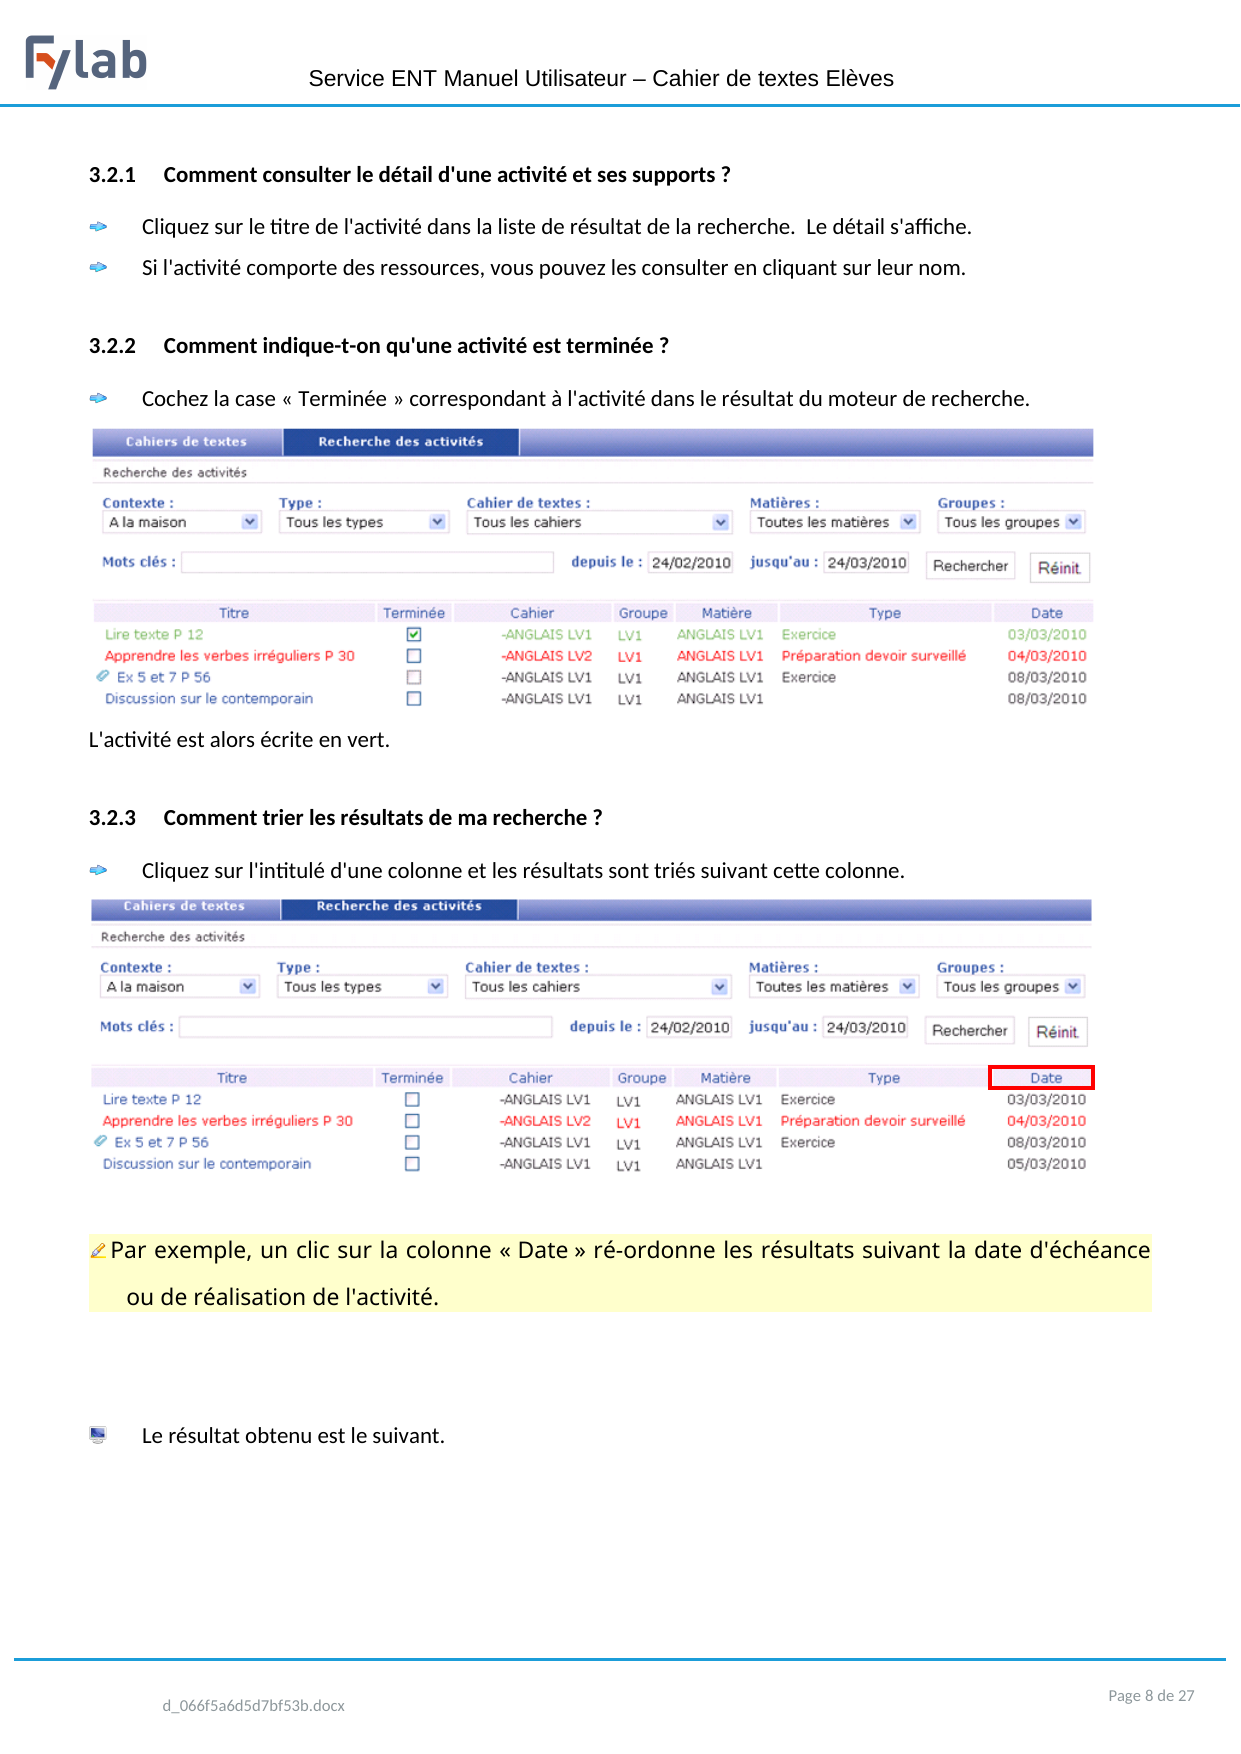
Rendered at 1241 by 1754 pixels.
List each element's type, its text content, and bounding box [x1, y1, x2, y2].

picture [89, 1241, 107, 1259]
text Le résultat obtenu est le suivant. [89, 1421, 1152, 1449]
picture [89, 218, 107, 235]
subtitle Comment trier les résultats de ma recherche ? [89, 806, 1152, 831]
text Cliquez sur le titre de l'activité dans la liste de résultat de détail s'affiche. [89, 212, 1152, 240]
subtitle Comment indique-t-on qu'une activité est terminée ? [89, 334, 1152, 359]
picture [89, 861, 107, 879]
picture [89, 258, 107, 276]
text Si l'activité comporte des ressources, vous pouvez les consulter en cliquant sur leur nom. [89, 253, 1152, 281]
picture [89, 389, 107, 407]
list Cliquez sur l'intitulé d'une colonne et les résultats sont triés suivant cette colonne. [89, 856, 1152, 884]
picture [88, 896, 1094, 1181]
list Par exemple, un clic sur la colonne « Date » ré-ordonne les résultats suivant la date d'échéance ou de réalisation de l'activité. [89, 1234, 1152, 1312]
picture [992, 1069, 1091, 1086]
picture [88, 424, 1094, 713]
list Cochez la case « Terminée » correspondant à l'activité dans le résultat du moteur de recherche. [89, 384, 1152, 412]
text L'activité est alors écrite en vert. [89, 725, 1152, 753]
picture [89, 1426, 107, 1444]
subtitle Comment consulter le détail d'une activité et ses supports ? [89, 162, 1152, 187]
